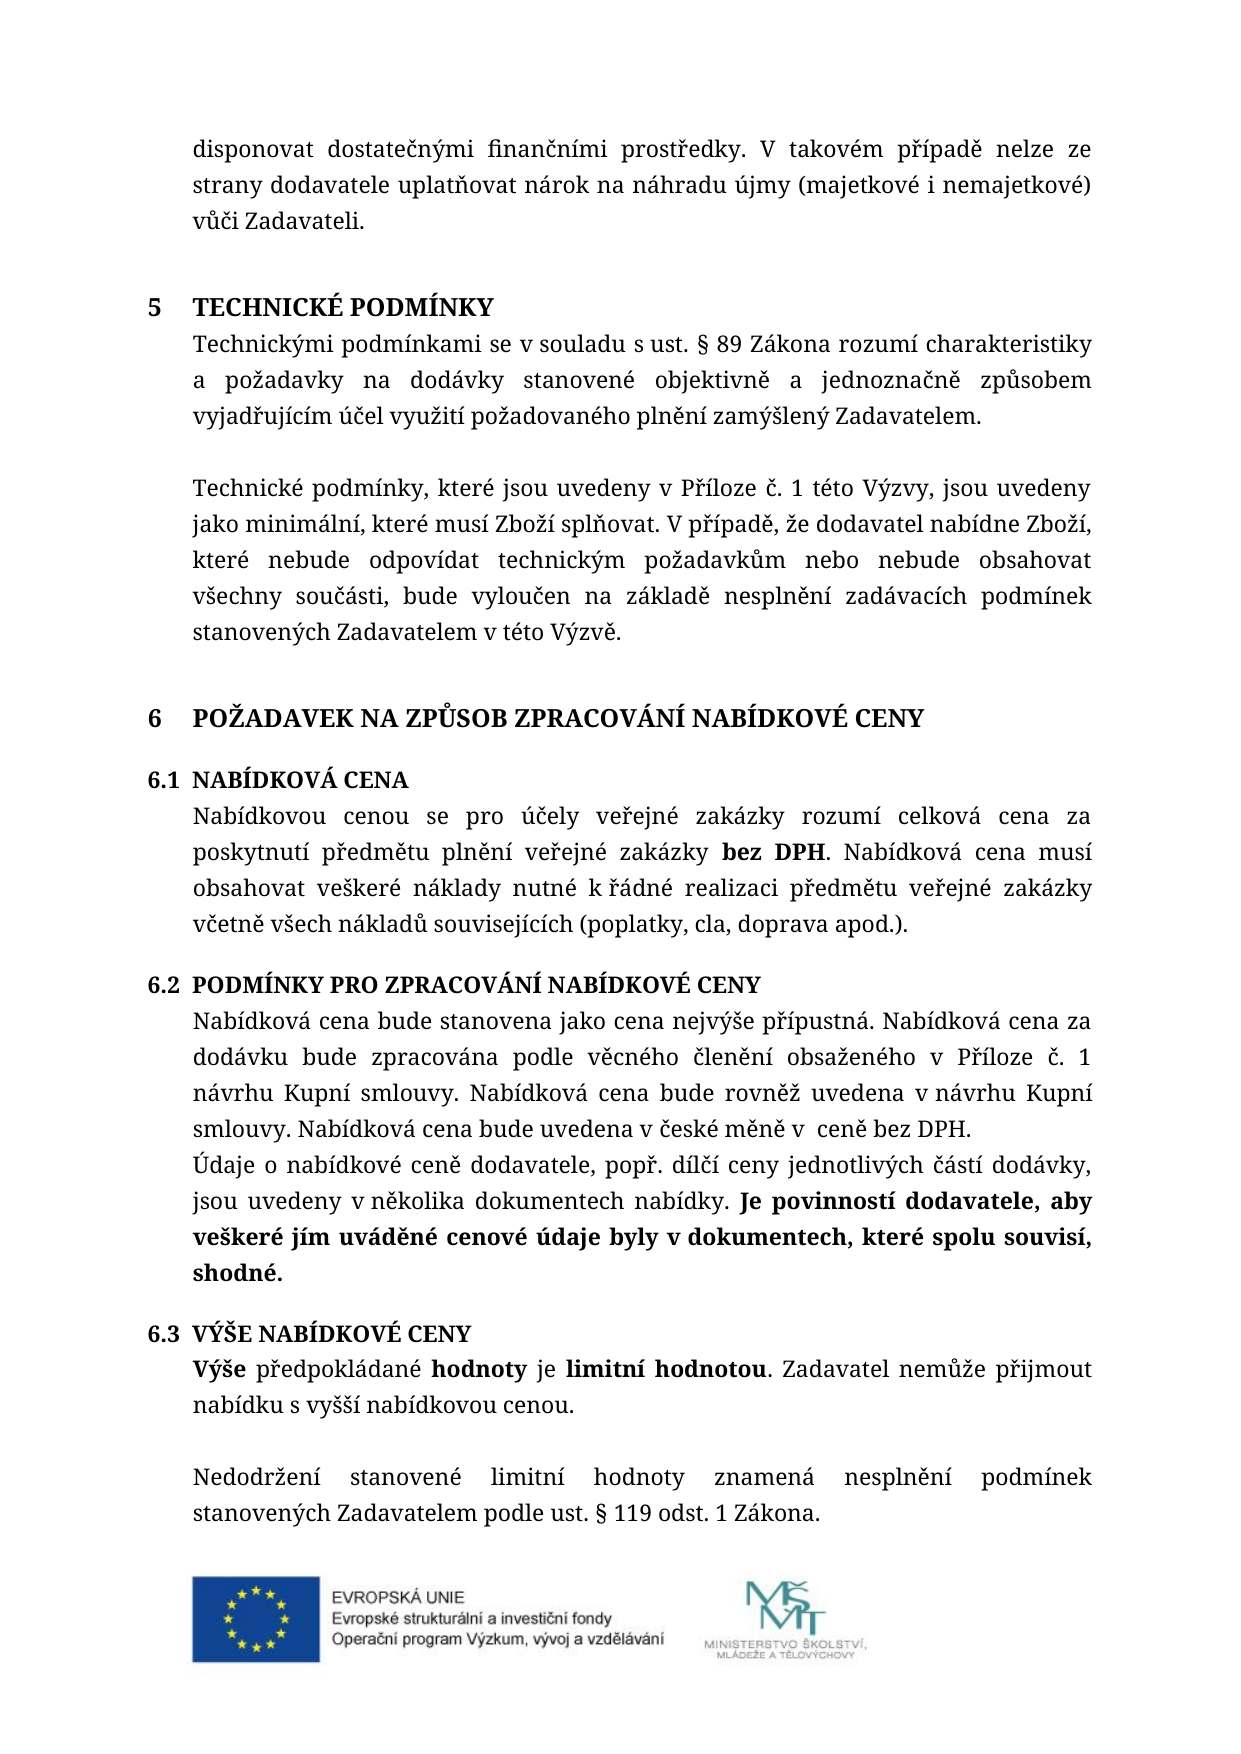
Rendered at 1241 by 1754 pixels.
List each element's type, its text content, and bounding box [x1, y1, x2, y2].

text Údaje o nabídkové ceně dodavatele, popř. dílčí ceny jednotlivých částí dodávky, jsou uvedeny v několika dokumentech nabídky. Je povinností dodavatele, aby veškeré jím uváděné cenové údaje byly v dokumentech, které spolu souvisí, shodné. [193, 1149, 1093, 1288]
text Technickými podmínkami se v souladu s ust. § 89 Zákona rozumí charakteristiky a požadavky na dodávky stanovené objektivně a jednoznačně způsobem vyjadřujícím účel využití požadovaného plnění zamýšlený Zadavatelem. [193, 328, 1093, 431]
subtitle VÝŠE NABÍDKOVÉ CENY [147, 1317, 1093, 1349]
subtitle TECHNICKÉ PODMÍNKY [148, 289, 1093, 323]
text Nabídková cena bude stanovena jako cena nejvýše přípustná. Nabídková cena za dodávku bude zpracována podle věcného členění obsaženého v Příloze č. 1 návrhu Kupní smlouvy. Nabídková cena bude rovněž uvedena v návrhu Kupní smlouvy. Nabídková cena bude uvedena v české měně v ceně bez DPH. [193, 1005, 1093, 1144]
text Nedodržení stanovené limitní hodnoty znamená nesplnění podmínek stanovených Zadavatelem podle ust. § 119 odst. 1 Zákona. [193, 1461, 1093, 1528]
text Výše předpokládané hodnoty je limitní hodnotou. Zadavatel nemůže přijmout nabídku s vyšší nabídkovou cenou. [193, 1353, 1093, 1421]
subtitle PODMÍNKY PRO ZPRACOVÁNÍ NABÍDKOVÉ CENY [147, 969, 1093, 1000]
subtitle NABÍDKOVÁ CENA [147, 764, 1093, 796]
picture [147, 1535, 904, 1705]
text Technické podmínky, které jsou uvedeny v Příloze č. 1 této Výzvy, jsou uvedeny jako minimální, které musí Zboží splňovat. V případě, že dodavatel nabídne Zboží, které nebude odpovídat technickým požadavkům nebo nebude obsahovat všechny součásti, bude vyloučen na základě nesplnění zadávacích podmínek stanovených Zadavatelem v této Výzvě. [192, 472, 1093, 647]
text Nabídkovou cenou se pro účely veřejné zakázky rozumí celková cena za poskytnutí předmětu plnění veřejné zakázky bez DPH. Nabídková cena musí obsahovat veškeré náklady nutné k řádné realizaci předmětu veřejné zakázky včetně všech nákladů souvisejících (poplatky, cla, doprava apod.). [193, 800, 1093, 939]
subtitle POŽADAVEK NA ZPŮSOB ZPRACOVÁNÍ NABÍDKOVÉ CENY [148, 700, 1093, 734]
